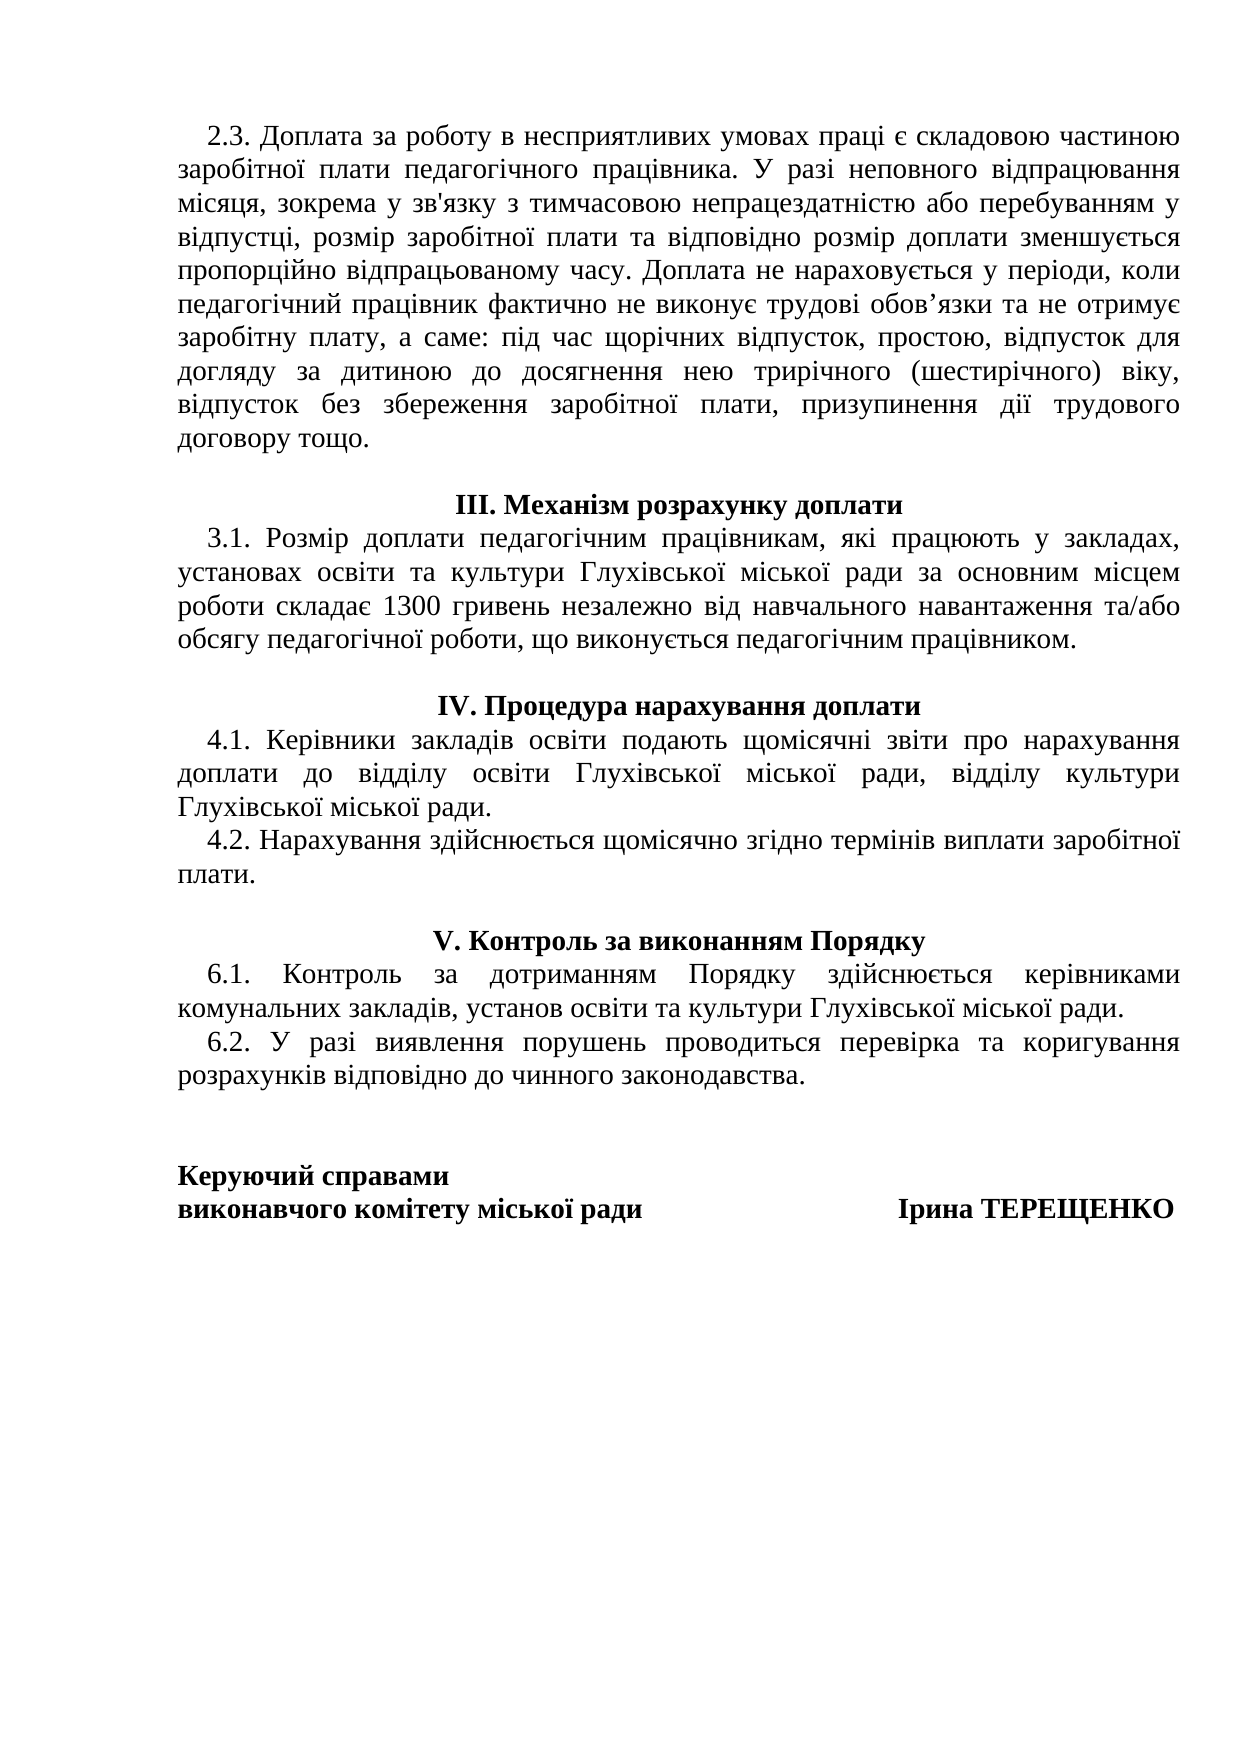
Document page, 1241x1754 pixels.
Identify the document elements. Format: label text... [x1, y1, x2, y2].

text ІІІ. Механізм розрахунку доплати [177, 487, 1181, 521]
text 2.3. Доплата за роботу в несприятливих умовах праці є складовою частиною заробітної плати педагогічного працівника. У разі неповного відпрацювання місяця, зокрема у зв'язку з тимчасовою непрацездатністю або перебуванням у відпустці, розмір заробітної плати та відповідно розмір доплати зменшується пропорційно відпрацьованому часу. Доплата не нараховується у періоди, коли педагогічний працівник фактично не виконує трудові обов’язки та не отримує заробітну плату, а саме: під час щорічних відпусток, простою, відпусток для догляду за дитиною до досягнення нею трирічного (шестирічного) віку, відпусток без збереження заробітної плати, призупинення дії трудового договору тощо. [177, 118, 1181, 453]
text 4.1. Керівники закладів освіти подають щомісячні звіти про нарахування доплати до відділу освіти Глухівської міської ради, відділу культури Глухівської міської ради. [177, 722, 1181, 822]
text 4.2. Нарахування здійснюється щомісячно згідно термінів виплати заробітної плати. [177, 822, 1181, 889]
text 6.1. Контроль за дотриманням Порядку здійснюється керівниками комунальних закладів, установ освіти та культури Глухівської міської ради. [177, 957, 1181, 1024]
text Керуючий справами [177, 1158, 1181, 1191]
text виконавчого комітету міської ради Ірина ТЕРЕЩЕНКО [177, 1191, 1181, 1225]
text ІV. Процедура нарахування доплати [177, 688, 1181, 722]
text 6.2. У разі виявлення порушень проводиться перевірка та коригування розрахунків відповідно до чинного законодавства. [177, 1024, 1181, 1091]
text 3.1. Розмір доплати педагогічним працівникам, які працюють у закладах, установах освіти та культури Глухівської міської ради за основним місцем роботи складає 1300 гривень незалежно від навчального навантаження та/або обсягу педагогічної роботи, що виконується педагогічним працівником. [177, 521, 1181, 655]
text V. Контроль за виконанням Порядку [177, 923, 1181, 957]
